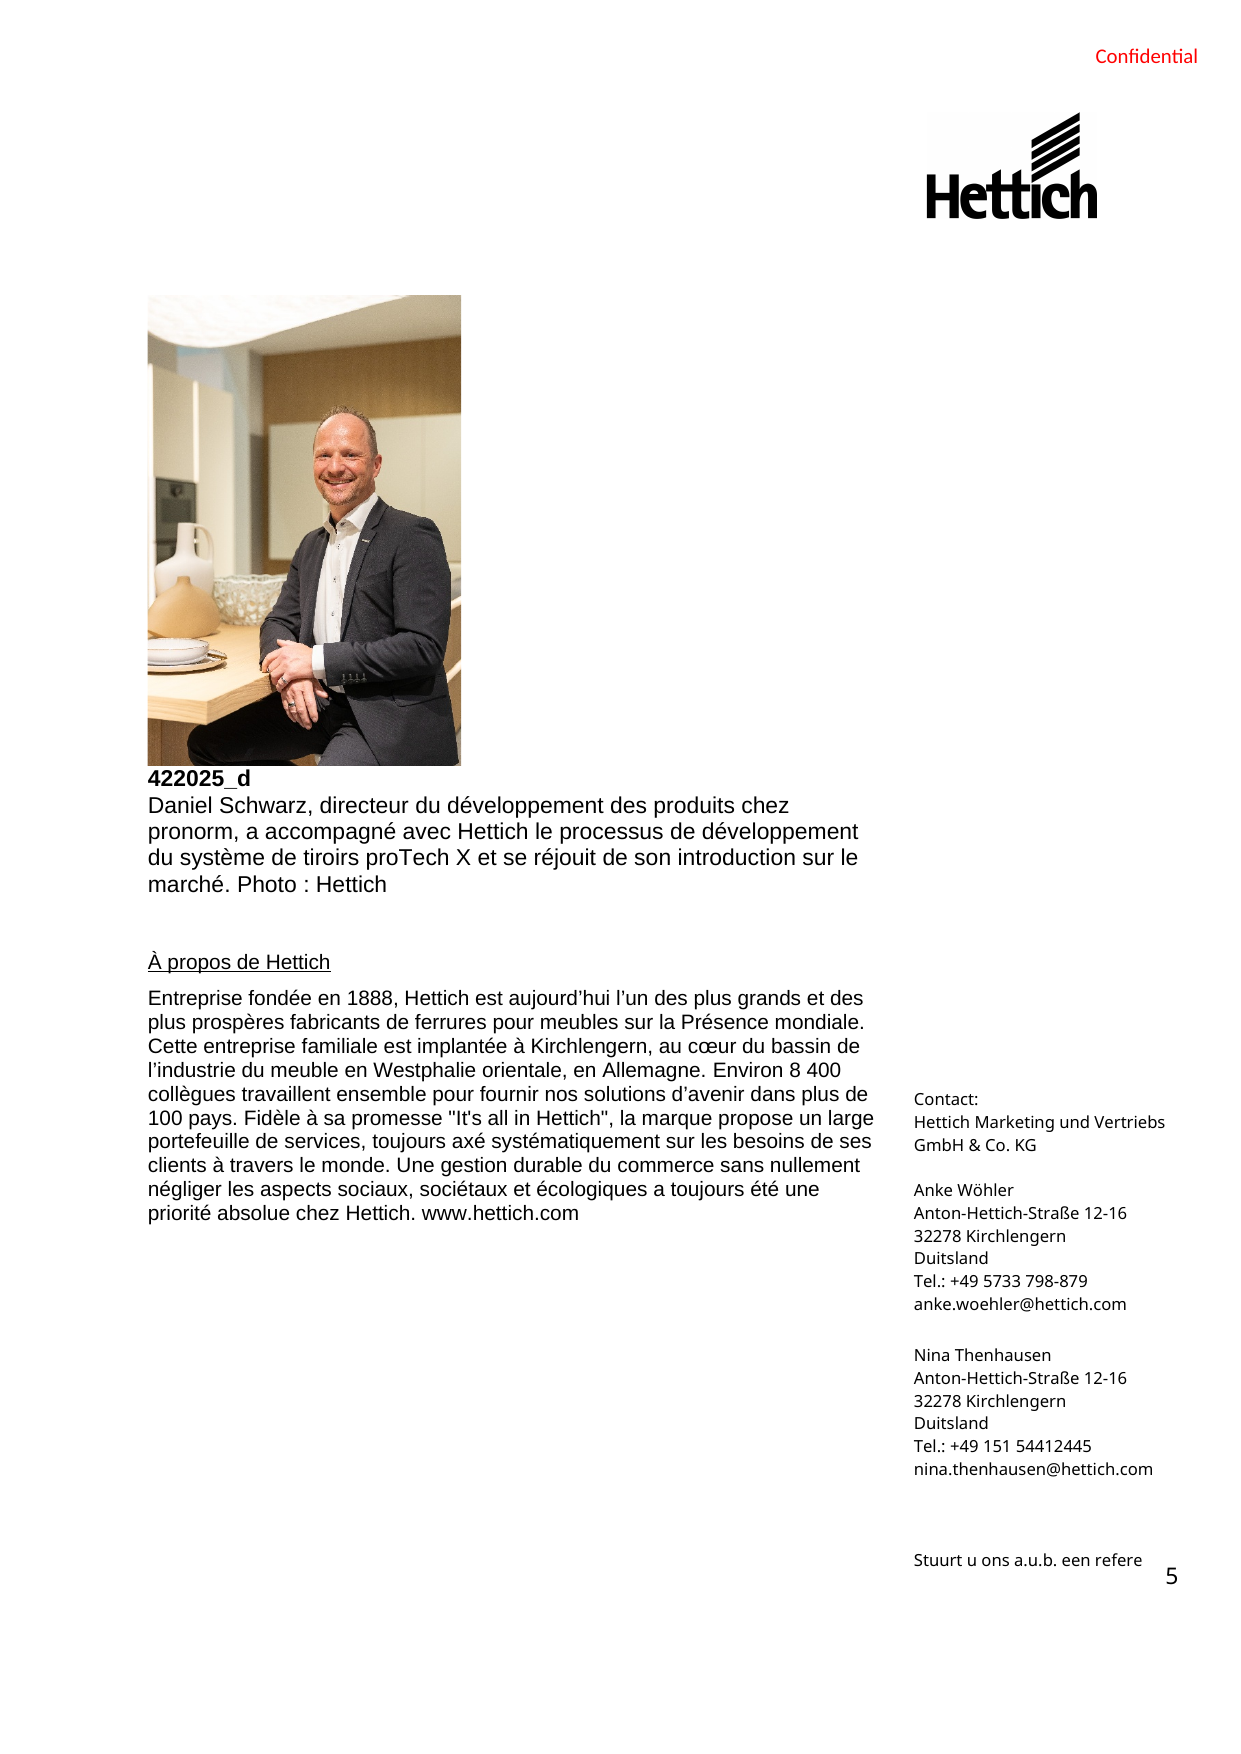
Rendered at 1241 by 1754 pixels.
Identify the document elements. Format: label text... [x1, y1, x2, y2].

picture [926, 112, 1097, 219]
text À propos de Hettich [148, 950, 886, 974]
text Entreprise fondée en 1888, Hettich est aujourd’hui l’un des plus grands et des plus prospères fabricants de ferrures pour meubles sur la Présence mondiale. Cette entreprise familiale est implantée à Kirchlengern, au cœur du bassin de l’industrie du meuble en Westphalie orientale, en Allemagne. Environ 8 400 collègues travaillent ensemble pour fournir nos solutions d’avenir dans plus de 100 pays. Fidèle à sa promesse "It's all in Hettich", la marque propose un large portefeuille de services, toujours axé systématiquement sur les besoins de ses clients à travers le monde. Une gestion durable du commerce sans nullement négliger les aspects sociaux, sociétaux et écologiques a toujours été une priorité absolue chez Hettich. www.hettich.com [148, 986, 886, 1225]
picture [147, 295, 462, 766]
text Daniel Schwarz, directeur du développement des produits chez pronorm, a accompagné avec Hettich le processus de développement du système de tiroirs proTech X et se réjouit de son introduction sur le marché. Photo : Hettich [148, 792, 886, 897]
text 422025_d [148, 765, 886, 792]
